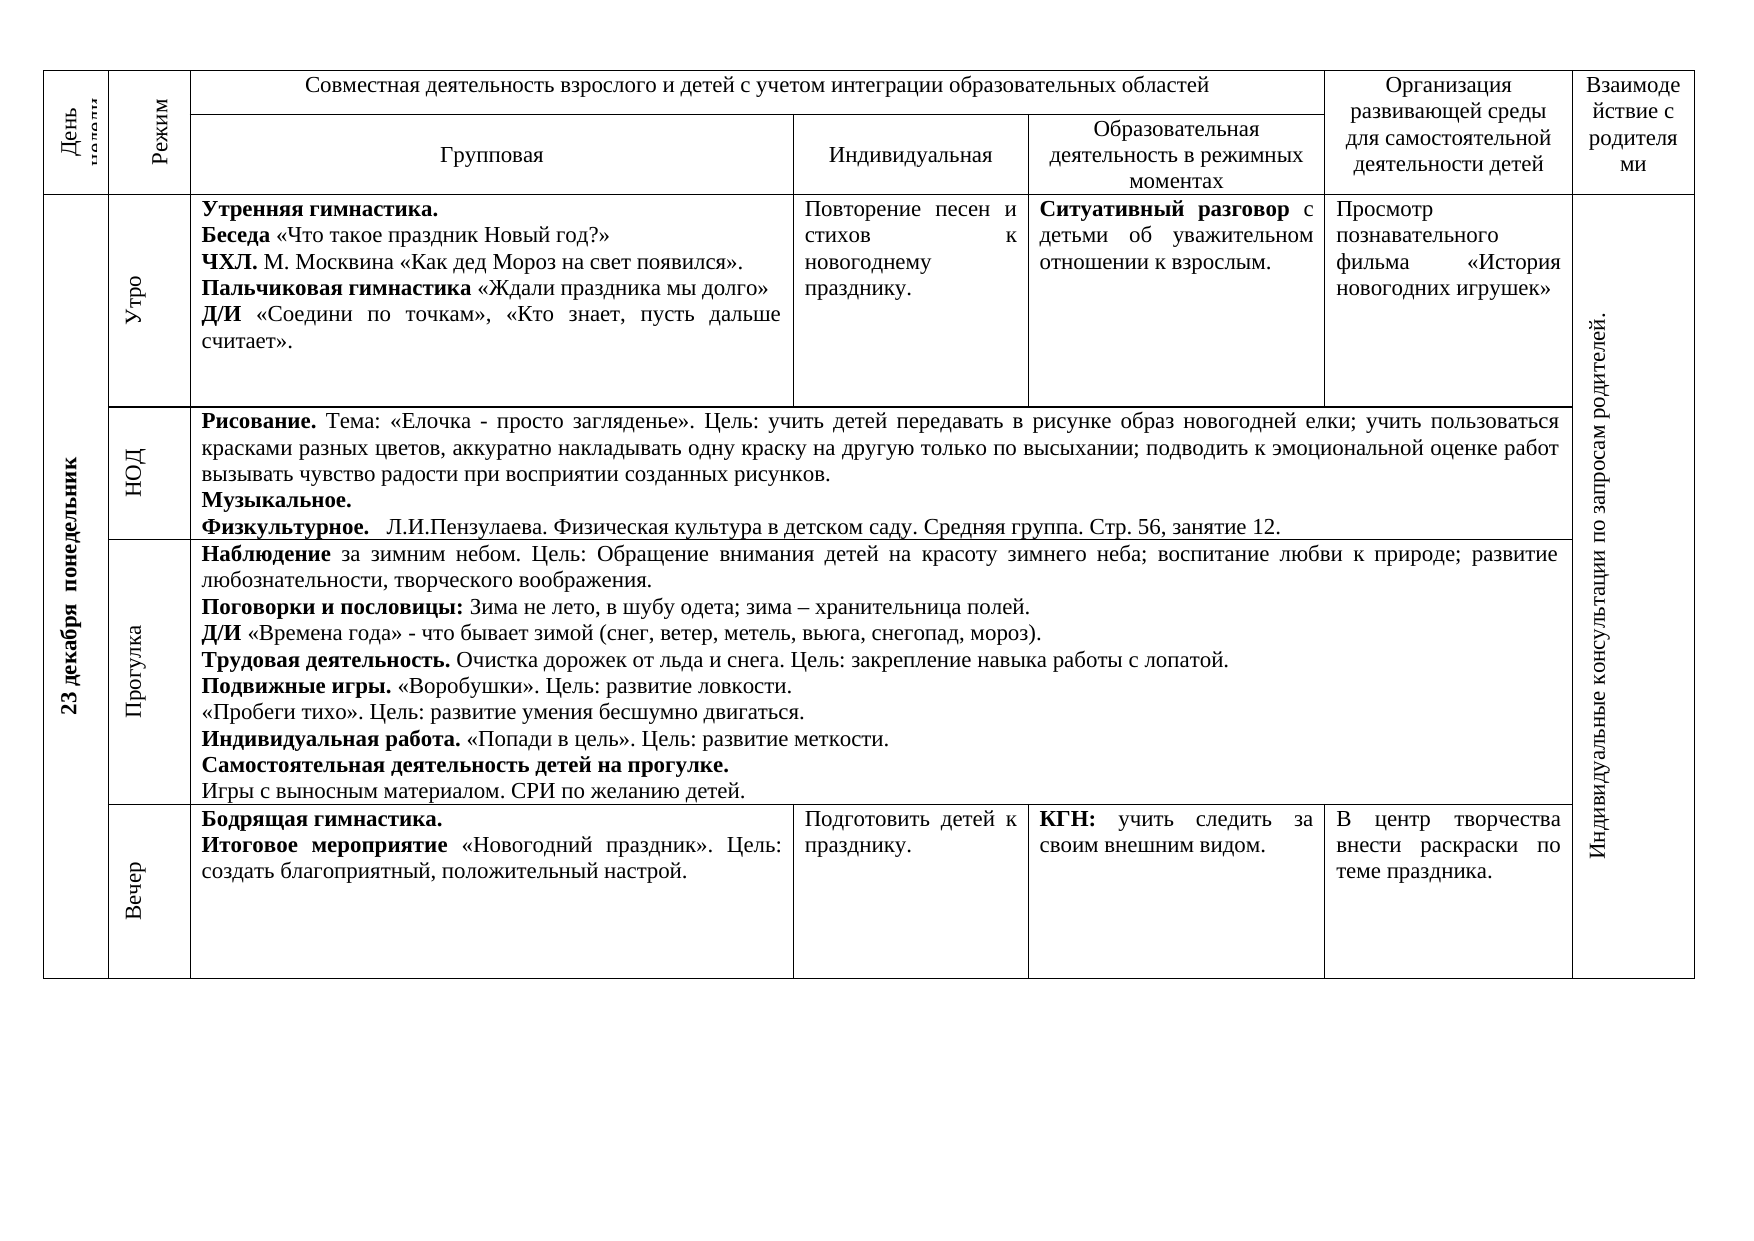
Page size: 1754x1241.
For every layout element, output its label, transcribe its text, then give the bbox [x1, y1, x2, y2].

table_cell Повторение песен и стихов к новогоднему празднику. [794, 195, 1028, 406]
table_cell Утренняя гимнастика. Беседа «Что такое праздник Новый год?» ЧХЛ. М. Москвина «Как дед Мороз на свет появился». Пальчиковая гимнастика «Ждали праздника мы долго» Д/И «Соедини по точкам», «Кто знает, пусть дальше считает». [191, 195, 793, 406]
table_cell Рисование. Тема: «Елочка - просто загляденье». Цель: учить детей передавать в рисунке образ новогодней елки; учить пользоваться красками разных цветов, аккуратно накладывать одну краску на другую только по высыхании; подводить к эмоциональной оценке работ вызывать чувство радости при восприятии созданных рисунков. Музыкальное. Физкультурное. Л.И.Пензулаева. Физическая культура в детском саду. Средняя группа. Стр. 56, занятие 12. [191, 408, 1572, 539]
table_header Организация развивающей среды для самостоятельной деятельности детей [1325, 71, 1572, 194]
table_cell Прогулка [109, 540, 190, 804]
table_header Взаимодействие с родителями [1573, 71, 1694, 194]
table_cell Образовательная деятельность в режимных моментах [1029, 115, 1324, 194]
table_header День недели [44, 71, 108, 194]
table_cell Бодрящая гимнастика. Итоговое мероприятие «Новогодний праздник». Цель: создать благоприятный, положительный настрой. [191, 805, 793, 978]
table_cell Ситуативный разговор с детьми об уважительном отношении к взрослым. [1029, 195, 1324, 406]
table_cell В центр творчества внести раскраски по теме праздника. [1325, 805, 1572, 978]
table_cell 23 декабря понедельник [44, 195, 108, 978]
table_cell Подготовить детей к празднику. [794, 805, 1028, 978]
table_cell КГН: учить следить за своим внешним видом. [1029, 805, 1324, 978]
table_cell НОД [109, 408, 190, 539]
table_header Совместная деятельность взрослого и детей с учетом интеграции образовательных областей [191, 71, 1324, 114]
table_header Режим [109, 71, 190, 194]
table_cell Вечер [109, 805, 190, 978]
table_cell Индивидуальная [794, 115, 1028, 194]
table_cell Утро [109, 195, 190, 406]
table_cell Просмотр познавательного фильма «История новогодних игрушек» [1325, 195, 1572, 406]
table_cell Групповая [191, 115, 793, 194]
table_cell Индивидуальные консультации по запросам родителей. [1573, 195, 1694, 978]
table_cell Наблюдение за зимним небом. Цель: Обращение внимания детей на красоту зимнего неба; воспитание любви к природе; развитие любознательности, творческого воображения. Поговорки и пословицы: Зима не лето, в шубу одета; зима – хранительница полей. Д/И «Времена года» - что бывает зимой (снег, ветер, метель, вьюга, снегопад, мороз). Трудовая деятельность. Очистка дорожек от льда и снега. Цель: закрепление навыка работы с лопатой. Подвижные игры. «Воробушки». Цель: развитие ловкости. «Пробеги тихо». Цель: развитие умения бесшумно двигаться. Индивидуальная работа. «Попади в цель». Цель: развитие меткости. Самостоятельная деятельность детей на прогулке. Игры с выносным материалом. СРИ по желанию детей. [191, 540, 1572, 804]
